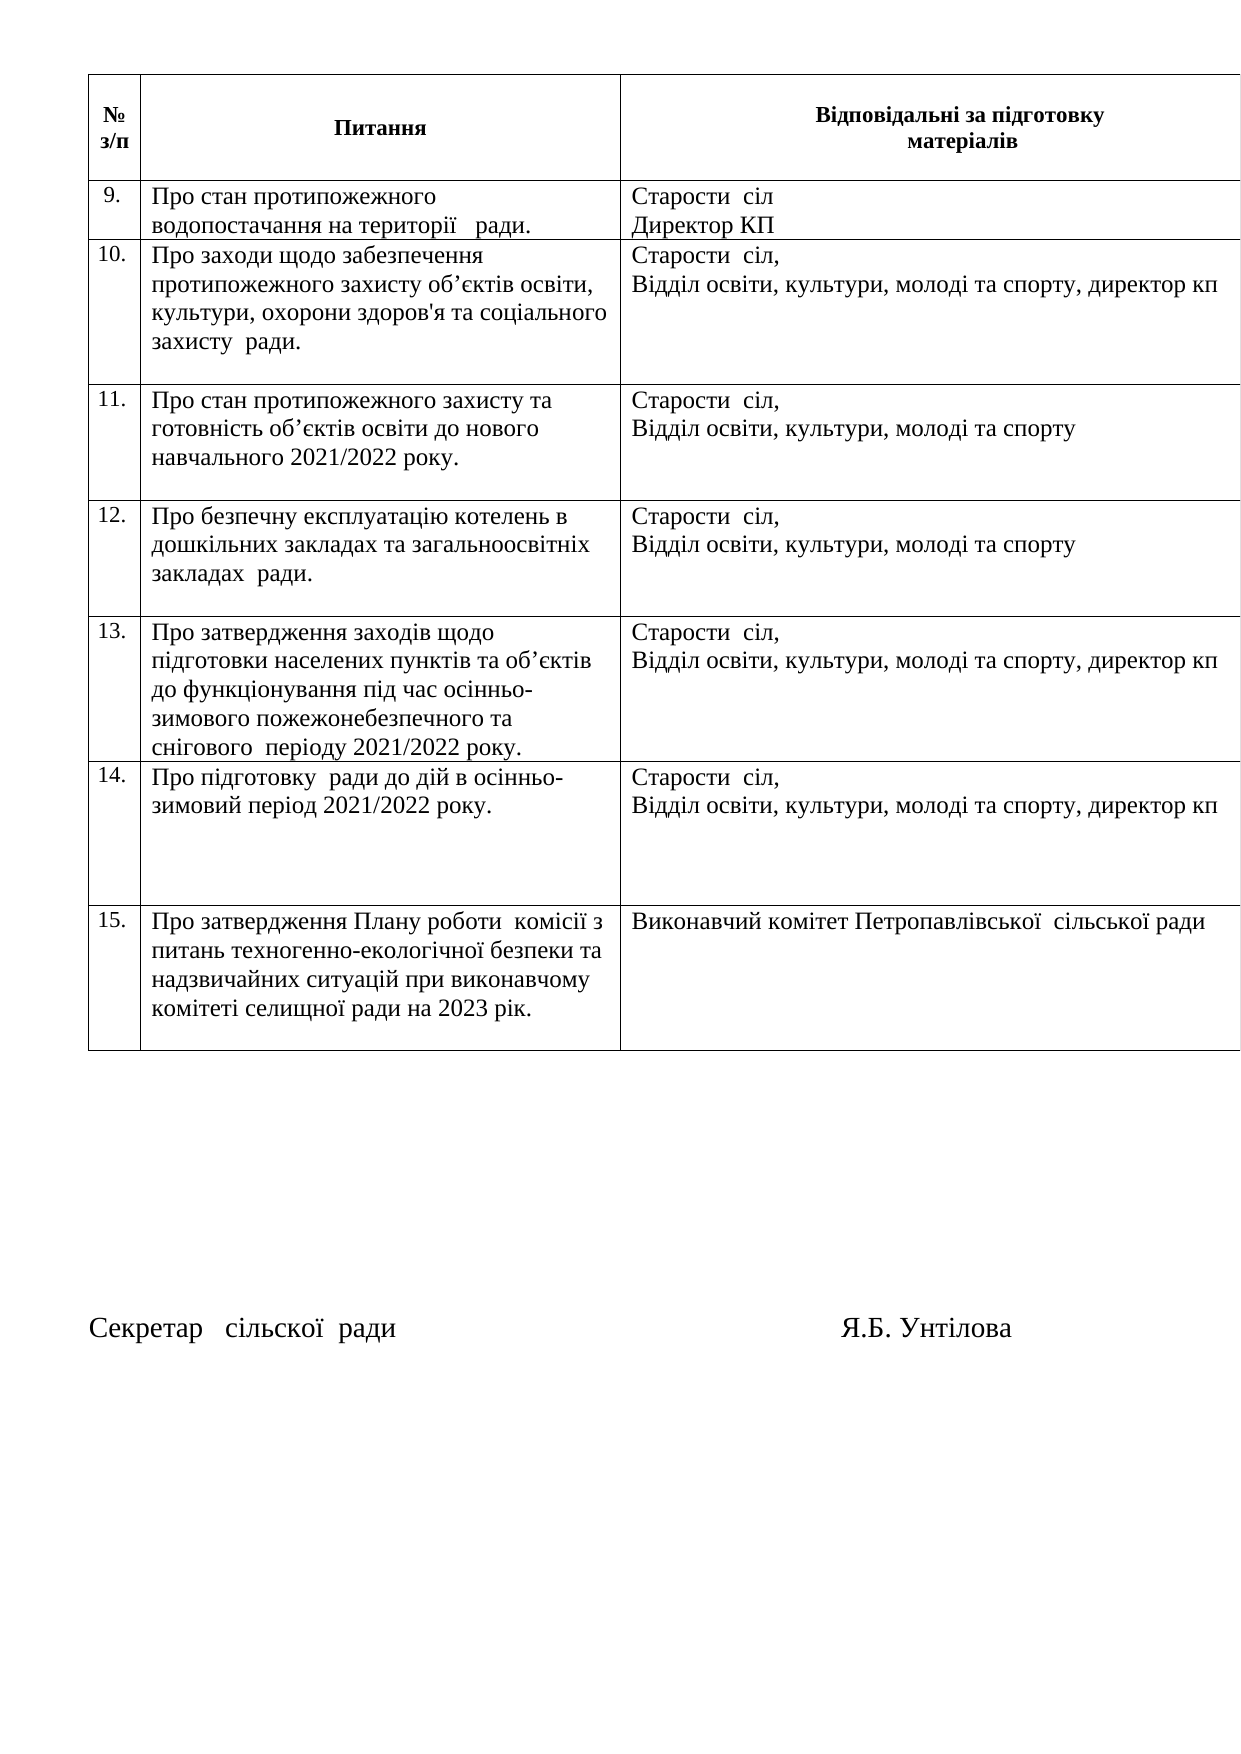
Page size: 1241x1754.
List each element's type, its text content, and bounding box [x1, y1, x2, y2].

table_cell [89, 762, 140, 905]
table_header Відповідальні за підготовку матеріалів [621, 75, 1240, 180]
table_cell Про підготовку ради до дій в осінньо-зимовий період 2021/2022 року. [141, 762, 620, 905]
table_cell Про безпечну експлуатацію котелень в дошкільних закладах та загальноосвітніх закладах ради. [141, 501, 620, 616]
text Секретар сільскої ради Я.Б. Унтілова [89, 1310, 1063, 1343]
table_cell Старости сіл, Відділ освіти, культури, молоді та спорту [621, 385, 1240, 500]
table_cell Виконавчий комітет Петропавлівської сільської ради [621, 906, 1240, 1050]
table_cell [89, 240, 140, 384]
table_cell Старости сіл, Відділ освіти, культури, молоді та спорту, директор кп [621, 762, 1240, 905]
table_cell [89, 906, 140, 1050]
table_cell [89, 617, 140, 761]
table_cell Старости сіл, Відділ освіти, культури, молоді та спорту, директор кп [621, 240, 1240, 384]
table_cell Про затвердження Плану роботи комісії з питань техногенно-екологічної безпеки та надзвичайних ситуацій при виконавчому комітеті селищної ради на 2023 рік. [141, 906, 620, 1050]
table_header Питання [141, 75, 620, 180]
table_cell [89, 181, 140, 239]
table_cell Про заходи щодо забезпечення протипожежного захисту об’єктів освіти, культури, охорони здоров'я та соціального захисту ради. [141, 240, 620, 384]
table_cell Старости сіл, Відділ освіти, культури, молоді та спорту, директор кп [621, 617, 1240, 761]
table_cell [89, 385, 140, 500]
table_cell Старости сіл Директор КП [621, 181, 1240, 239]
table_cell Про стан протипожежного водопостачання на території ради. [141, 181, 620, 239]
table_cell Про затвердження заходів щодо підготовки населених пунктів та об’єктів до функціонування під час осінньо-зимового пожежонебезпечного та снігового періоду 2021/2022 року. [141, 617, 620, 761]
table_cell Про стан протипожежного захисту та готовність об’єктів освіти до нового навчального 2021/2022 року. [141, 385, 620, 500]
table_cell Старости сіл, Відділ освіти, культури, молоді та спорту [621, 501, 1240, 616]
table_header № з/п [89, 75, 140, 180]
table_cell [89, 501, 140, 616]
